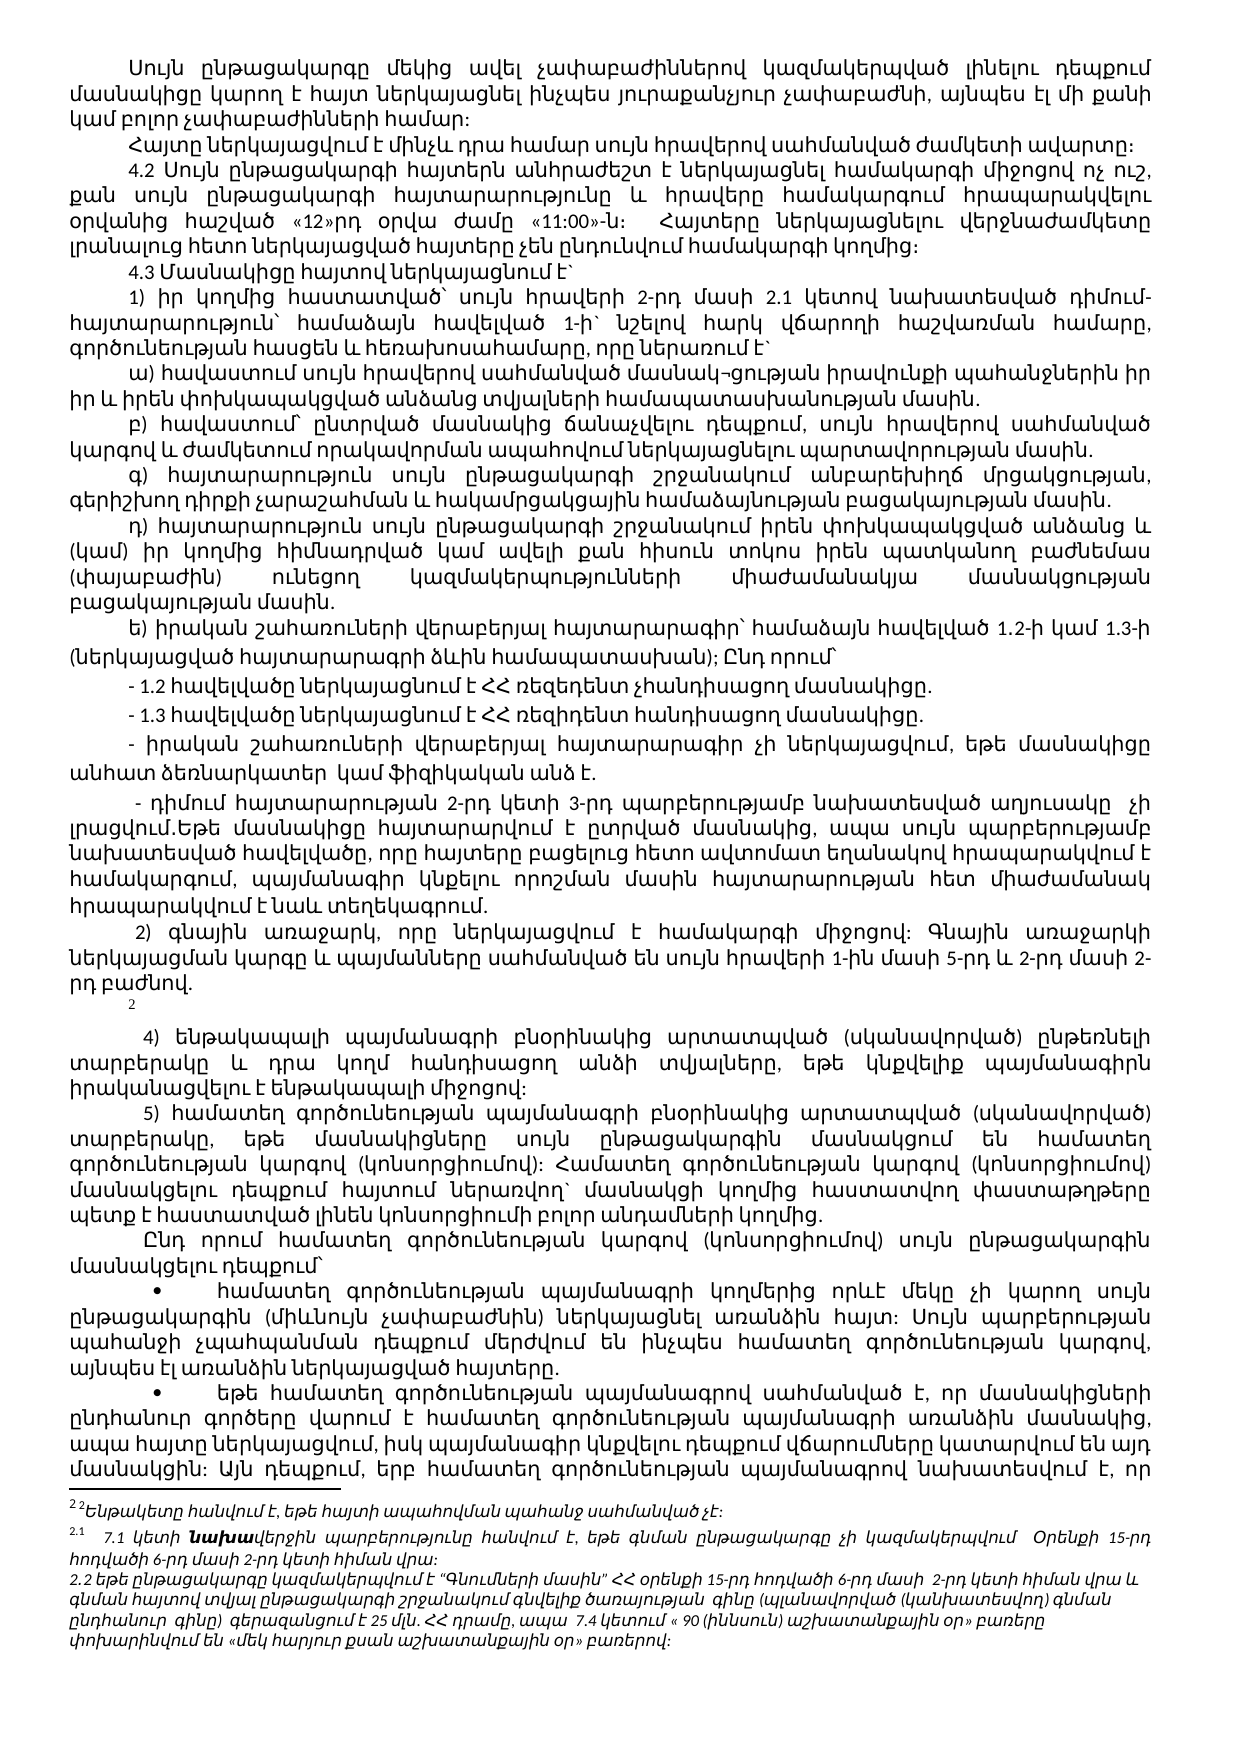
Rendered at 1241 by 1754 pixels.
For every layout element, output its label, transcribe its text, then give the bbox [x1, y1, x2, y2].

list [69, 1380, 1152, 1482]
text - 1.2 հավելվածը ներկայացնում է ՀՀ ռեզեդենտ չհանդիսացող մասնակիցը. [69, 673, 1152, 698]
text գ) հայտարարություն սույն ընթացակարգի շրջանակում անբարեխիղճ մրցակցության, գերիշխող դիրքի չարաշահման և հակամրցակցային համաձայնության բացակայության մասին. [69, 462, 1152, 513]
text - իրական շահառուների վերաբերյալ հայտարարագիր չի ներկայացվում, եթե մասնակիցը անհատ ձեռնարկատեր կամ ֆիզիկական անձ է. [69, 731, 1152, 786]
text դ) հայտարարություն սույն ընթացակարգի շրջանակում իրեն փոխկապակցված անձանց և (կամ) իր կողմից հիմնադրված կամ ավելի քան հիսուն տոկոս իրեն պատկանող բաժնեմաս (փայաբաժին) ունեցող կազմակերպությունների միաժամանակյա մասնակցության բացակայության մասին. [69, 513, 1152, 615]
text 1) իր կողմից հաստատված՝ սույն հրավերի 2-րդ մասի 2.1 կետով նախատեսված դիմում-հայտարարություն՝ համաձայն հավելված 1-ի` նշելով հարկ վճարողի հաշվառման համարը, գործունեության հասցեն և հեռախոսահամարը, որը ներառում է` [69, 284, 1152, 361]
text 4) ենթակապալի պայմանագրի բնօրինակից արտատպված (սկանավորված) ընթեռնելի տարբերակը և դրա կողմ հանդիսացող անձի տվյալները, եթե կնքվելիք պայմանագիրն իրականացվելու է ենթակապալի միջոցով: [69, 1024, 1152, 1101]
text բ) հավաստում՝ ընտրված մասնակից ճանաչվելու դեպքում, սույն հրավերով սահմանված կարգով և ժամկետում որակավորման ապահովում ներկայացնելու պարտավորության մասին. [69, 411, 1152, 462]
text ե) իրական շահառուների վերաբերյալ հայտարարագիր՝ համաձայն հավելված 1․2-ի կամ 1.3-ի (ներկայացված հայտարարագրի ձևին համապատասխան); Ընդ որում՝ [69, 615, 1152, 669]
text 4.3 Մասնակիցը հայտով ներկայացնում է` [69, 259, 1152, 284]
list համատեղ գործունեության պայմանագրի կողմերից որևէ մեկը չի կարող սույն ընթացակարգին (միևնույն չափաբաժնին) ներկայացնել առանձին հայտ: Սույն պարբերության պահանջի չպահպանման դեպքում մերժվում են ինչպես համատեղ գործունեության կարգով, այնպես էլ առանձին ներկայացված հայտերը. [69, 1278, 1152, 1380]
text - 1.3 հավելվածը ներկայացնում է ՀՀ ռեզիդենտ հանդիսացող մասնակիցը. [69, 702, 1152, 728]
text Սույն ընթացակարգը մեկից ավել չափաբաժիններով կազմակերպված լինելու դեպքում մասնակիցը կարող է հայտ ներկայացնել ինչպես յուրաքանչյուր չափաբաժնի, այնպես էլ մի քանի կամ բոլոր չափաբաժինների համար: [69, 56, 1152, 132]
text Ընդ որում համատեղ գործունեության կարգով (կոնսորցիումով) սույն ընթացակարգին մասնակցելու դեպքում՝ [69, 1228, 1152, 1278]
text Հայտը ներկայացվում է մինչև դրա համար սույն հրավերով սահմանված ժամկետի ավարտը։ [69, 132, 1152, 157]
text 5) համատեղ գործունեության պայմանագրի բնօրինակից արտատպված (սկանավորված) տարբերակը, եթե մասնակիցները սույն ընթացակարգին մասնակցում են համատեղ գործունեության կարգով (կոնսորցիումով): Համատեղ գործունեության կարգով (կոնսորցիումով) մասնակցելու դեպքում հայտում ներառվող` մասնակցի կողմից հաստատվող փաստաթղթերը պետք է հաստատված լինեն կոնսորցիումի բոլոր անդամների կողմից. [69, 1101, 1152, 1228]
text - դիմում հայտարարության 2-րդ կետի 3-րդ պարբերությամբ նախատեսված աղյուսակը չի լրացվում․Եթե մասնակիցը հայտարարվում է ըտրված մասնակից, ապա սույն պարբերությամբ նախատեսված հավելվածը, որը հայտերը բացելուց հետո ավտոմատ եղանակով հրապարակվում է համակարգում, պայմանագիր կնքելու որոշման մասին հայտարարության հետ միաժամանակ հրապարակվում է նաև տեղեկագրում. [69, 790, 1152, 919]
text 2) գնային առաջարկ, որը ներկայացվում է համակարգի միջոցով: Գնային առաջարկի ներկայացման կարգը և պայմանները սահմանված են սույն հրավերի 1-ին մասի 5-րդ և 2-րդ մասի 2-րդ բաժնով. [69, 919, 1152, 996]
text 4.2 Սույն ընթացակարգի հայտերն անհրաժեշտ է ներկայացնել համակարգի միջոցով ոչ ուշ, քան սույն ընթացակարգի հայտարարությունը և հրավերը համակարգում հրապարակվելու օրվանից հաշված «12»րդ օրվա ժամը «11:00»-ն։ Հայտերը ներկայացնելու վերջնաժամկետը լրանալուց հետո ներկայացված հայտերը չեն ընդունվում համակարգի կողմից։ [69, 157, 1152, 259]
text ա) հավաստում սույն հրավերով սահմանված մասնակ¬ցության իրավունքի պահանջներին իր իր և իրեն փոխկապակցված անձանց տվյալների համապատասխանության մասին. [69, 361, 1152, 411]
